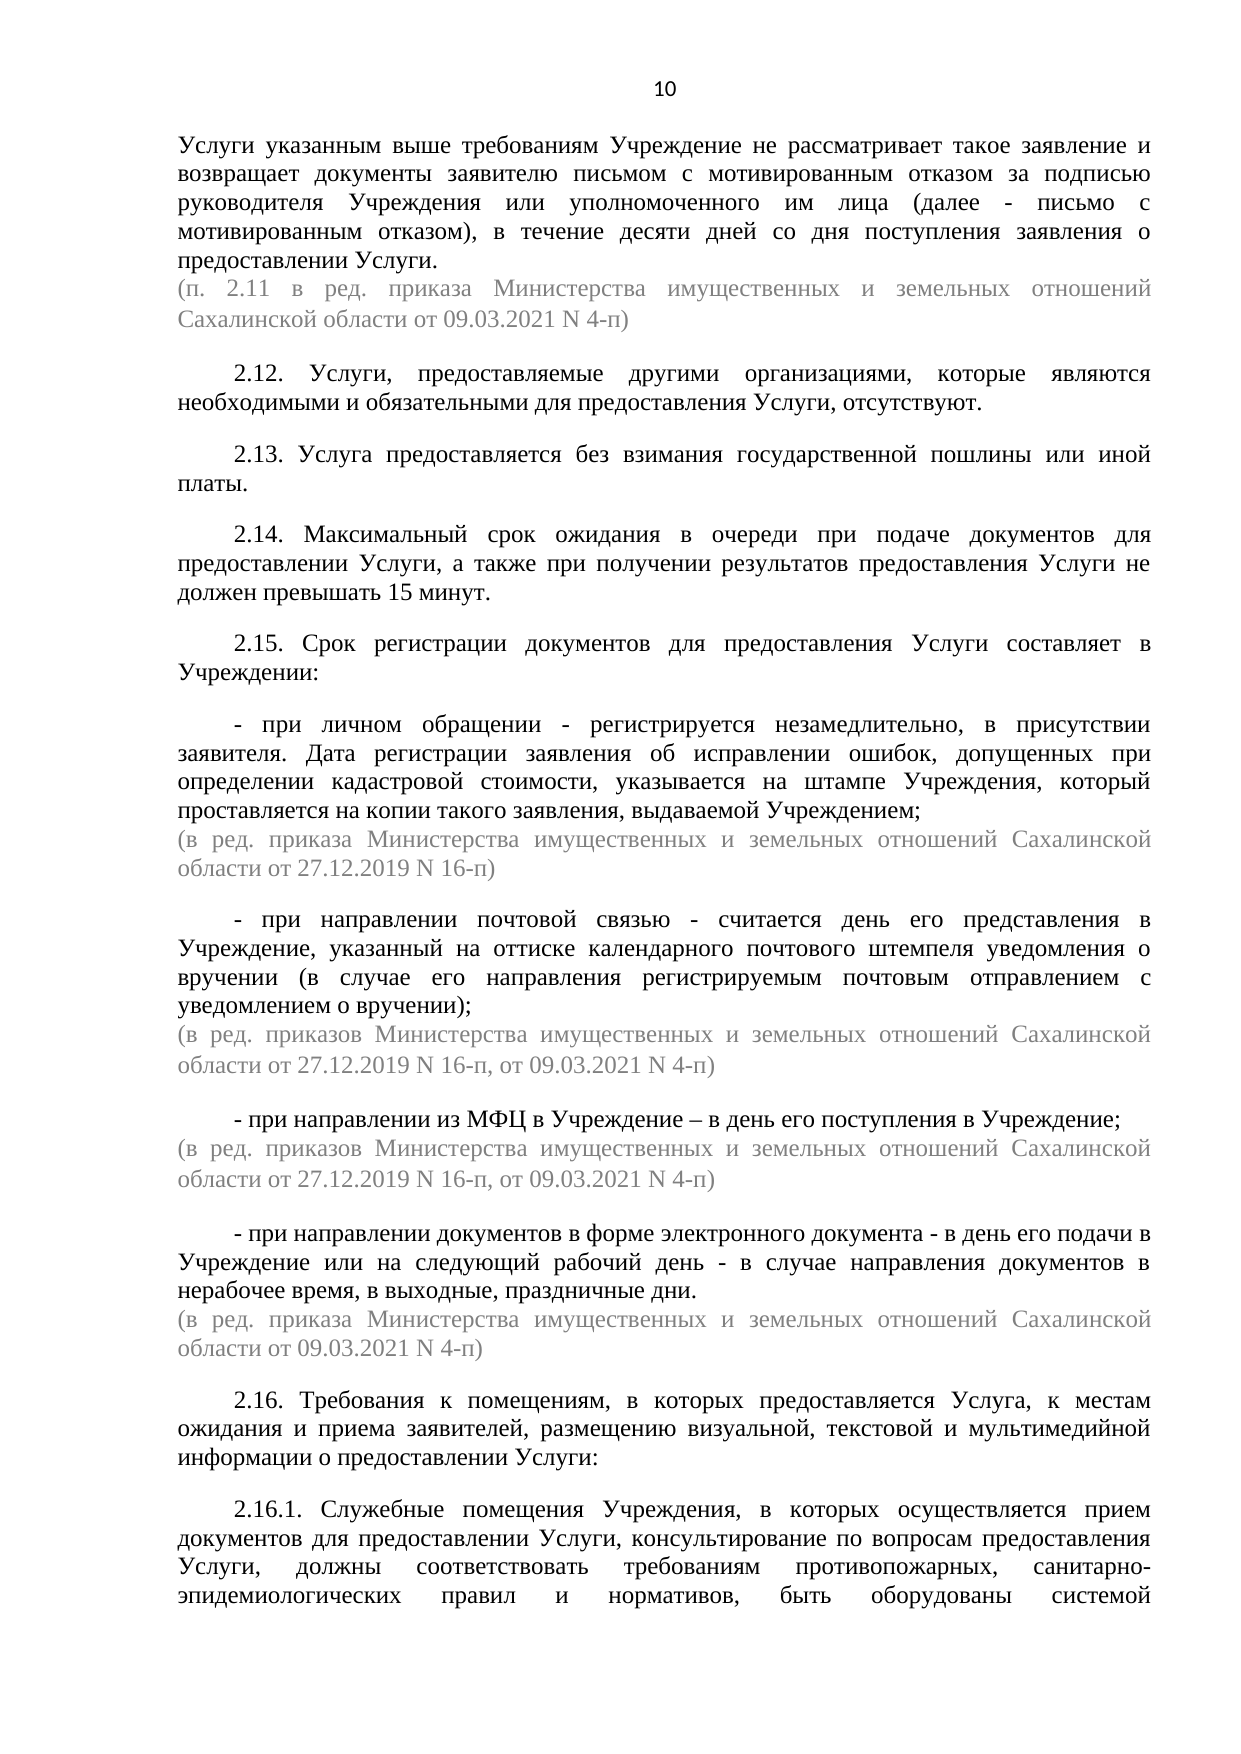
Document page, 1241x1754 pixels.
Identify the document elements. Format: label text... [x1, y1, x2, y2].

text (в ред. приказа Министерства имущественных и земельных отношений Сахалинской области от 27.12.2019 N 16-п) [177, 824, 1152, 881]
text - при направлении документов в форме электронного документа - в день его подачи в Учреждение или на следующий рабочий день - в случае направления документов в нерабочее время, в выходные, праздничные дни. [177, 1218, 1152, 1304]
text (в ред. приказа Министерства имущественных и земельных отношений Сахалинской области от 09.03.2021 N 4-п) [177, 1304, 1152, 1362]
text 2.14. Максимальный срок ожидания в очереди при подаче документов для предоставлении Услуги, а также при получении результатов предоставления Услуги не должен превышать 15 минут. [177, 519, 1152, 606]
text 2.13. Услуга предоставляется без взимания государственной пошлины или иной платы. [177, 439, 1152, 496]
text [177, 130, 1152, 273]
text - при направлении из МФЦ в Учреждение – в день его поступления в Учреждение; [177, 1104, 1152, 1133]
text - при направлении почтовой связью - считается день его представления в Учреждение, указанный на оттиске календарного почтового штемпеля уведомления о вручении (в случае его направления регистрируемым почтовым отправлением с уведомлением о вручении); [177, 904, 1152, 1019]
text - при личном обращении - регистрируется незамедлительно, в присутствии заявителя. Дата регистрации заявления об исправлении ошибок, допущенных при определении кадастровой стоимости, указывается на штампе Учреждения, который проставляется на копии такого заявления, выдаваемой Учреждением; [177, 709, 1152, 824]
text (в ред. приказов Министерства имущественных и земельных отношений Сахалинской области от 27.12.2019 N 16-п, от 09.03.2021 N 4-п) [177, 1019, 1152, 1079]
text 2.15. Срок регистрации документов для предоставления Услуги составляет в Учреждении: [177, 628, 1152, 686]
text (в ред. приказов Министерства имущественных и земельных отношений Сахалинской области от 27.12.2019 N 16-п, от 09.03.2021 N 4-п) [177, 1133, 1152, 1193]
text (п. 2.11 в ред. приказа Министерства имущественных и земельных отношений Сахалинской области от 09.03.2021 N 4-п) [177, 273, 1152, 333]
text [177, 1494, 1152, 1609]
text 2.12. Услуги, предоставляемые другими организациями, которые являются необходимыми и обязательными для предоставления Услуги, отсутствуют. [177, 358, 1152, 416]
text 2.16. Требования к помещениям, в которых предоставляется Услуга, к местам ожидания и приема заявителей, размещению визуальной, текстовой и мультимедийной информации о предоставлении Услуги: [177, 1385, 1152, 1471]
